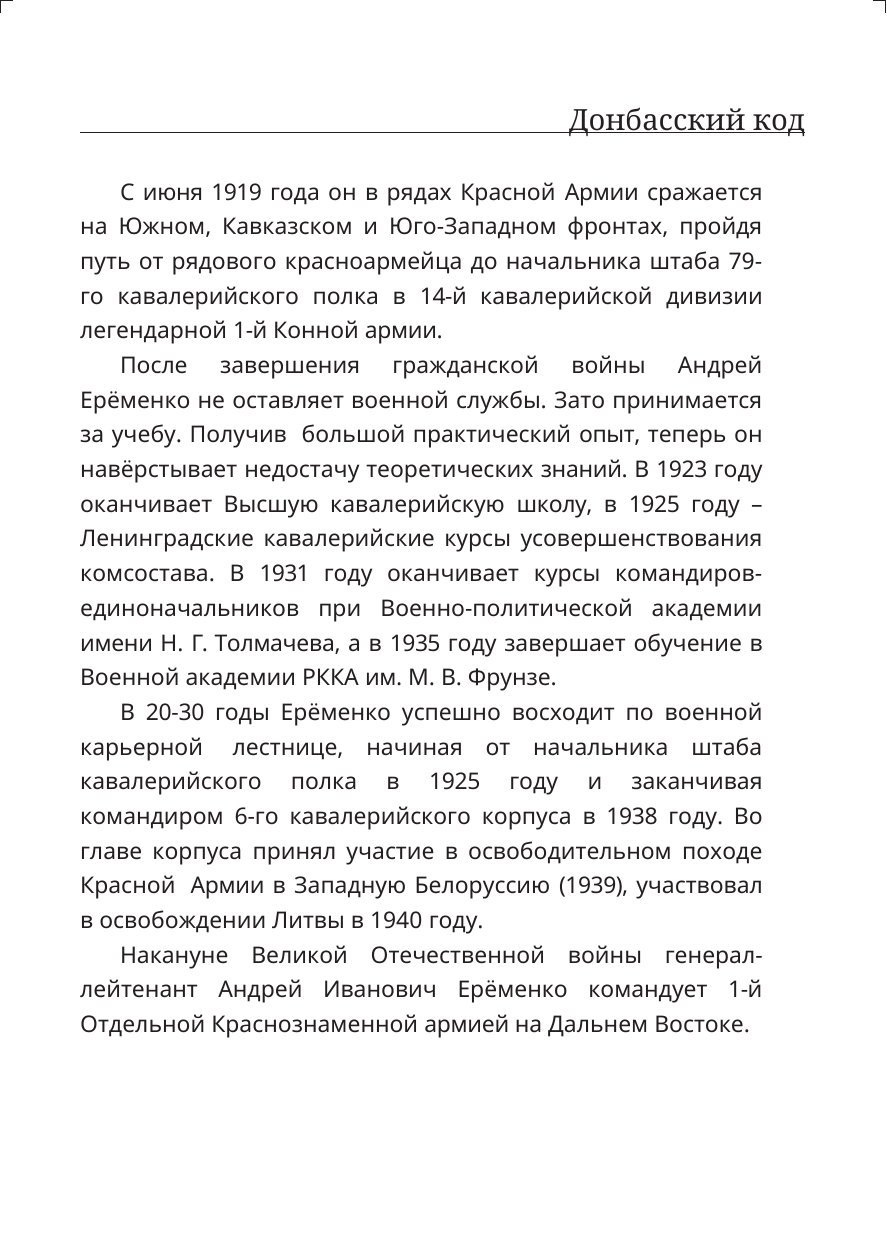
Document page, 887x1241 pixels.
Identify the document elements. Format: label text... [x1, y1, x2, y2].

text С июня 1919 года он в рядах Красной Армии сражается на Южном, Кавказском и Юго-Западном фронтах, пройдя путь от рядового красноармейца до начальника штаба 79-го кавалерийского полка в 14-й кавалерийской дивизии легендарной 1-й Конной армии. [80, 176, 763, 346]
subtitle Донбасский код [80, 99, 820, 138]
text Накануне Великой Отечественной войны генерал-лейтенант Андрей Иванович Ерёменко командует 1-й Отдельной Краснознаменной армией на Дальнем Востоке. [80, 939, 763, 1039]
text После завершения гражданской войны Андрей Ерёменко не оставляет военной службы. Зато принимается за учебу. Получив большой практический опыт, теперь он навёрстывает недостачу теоретических знаний. В 1923 году оканчивает Высшую кавалерийскую школу, в 1925 году – Ленинградские кавалерийские курсы усовершенствования комсостава. В 1931 году оканчивает курсы командиров-единоначальников при Военно-политической академии имени Н. Г. Толмачева, а в 1935 году завершает обучение в Военной академии РККА им. М. В. Фрунзе. [80, 349, 763, 692]
text В 20-30 годы Ерёменко успешно восходит по военной карьерной лестнице, начиная от начальника штаба кавалерийского полка в 1925 году и заканчивая командиром 6-го кавалерийского корпуса в 1938 году. Во главе корпуса принял участие в освободительном походе Красной Армии в Западную Белоруссию (1939), участвовал в освобождении Литвы в 1940 году. [80, 696, 763, 935]
